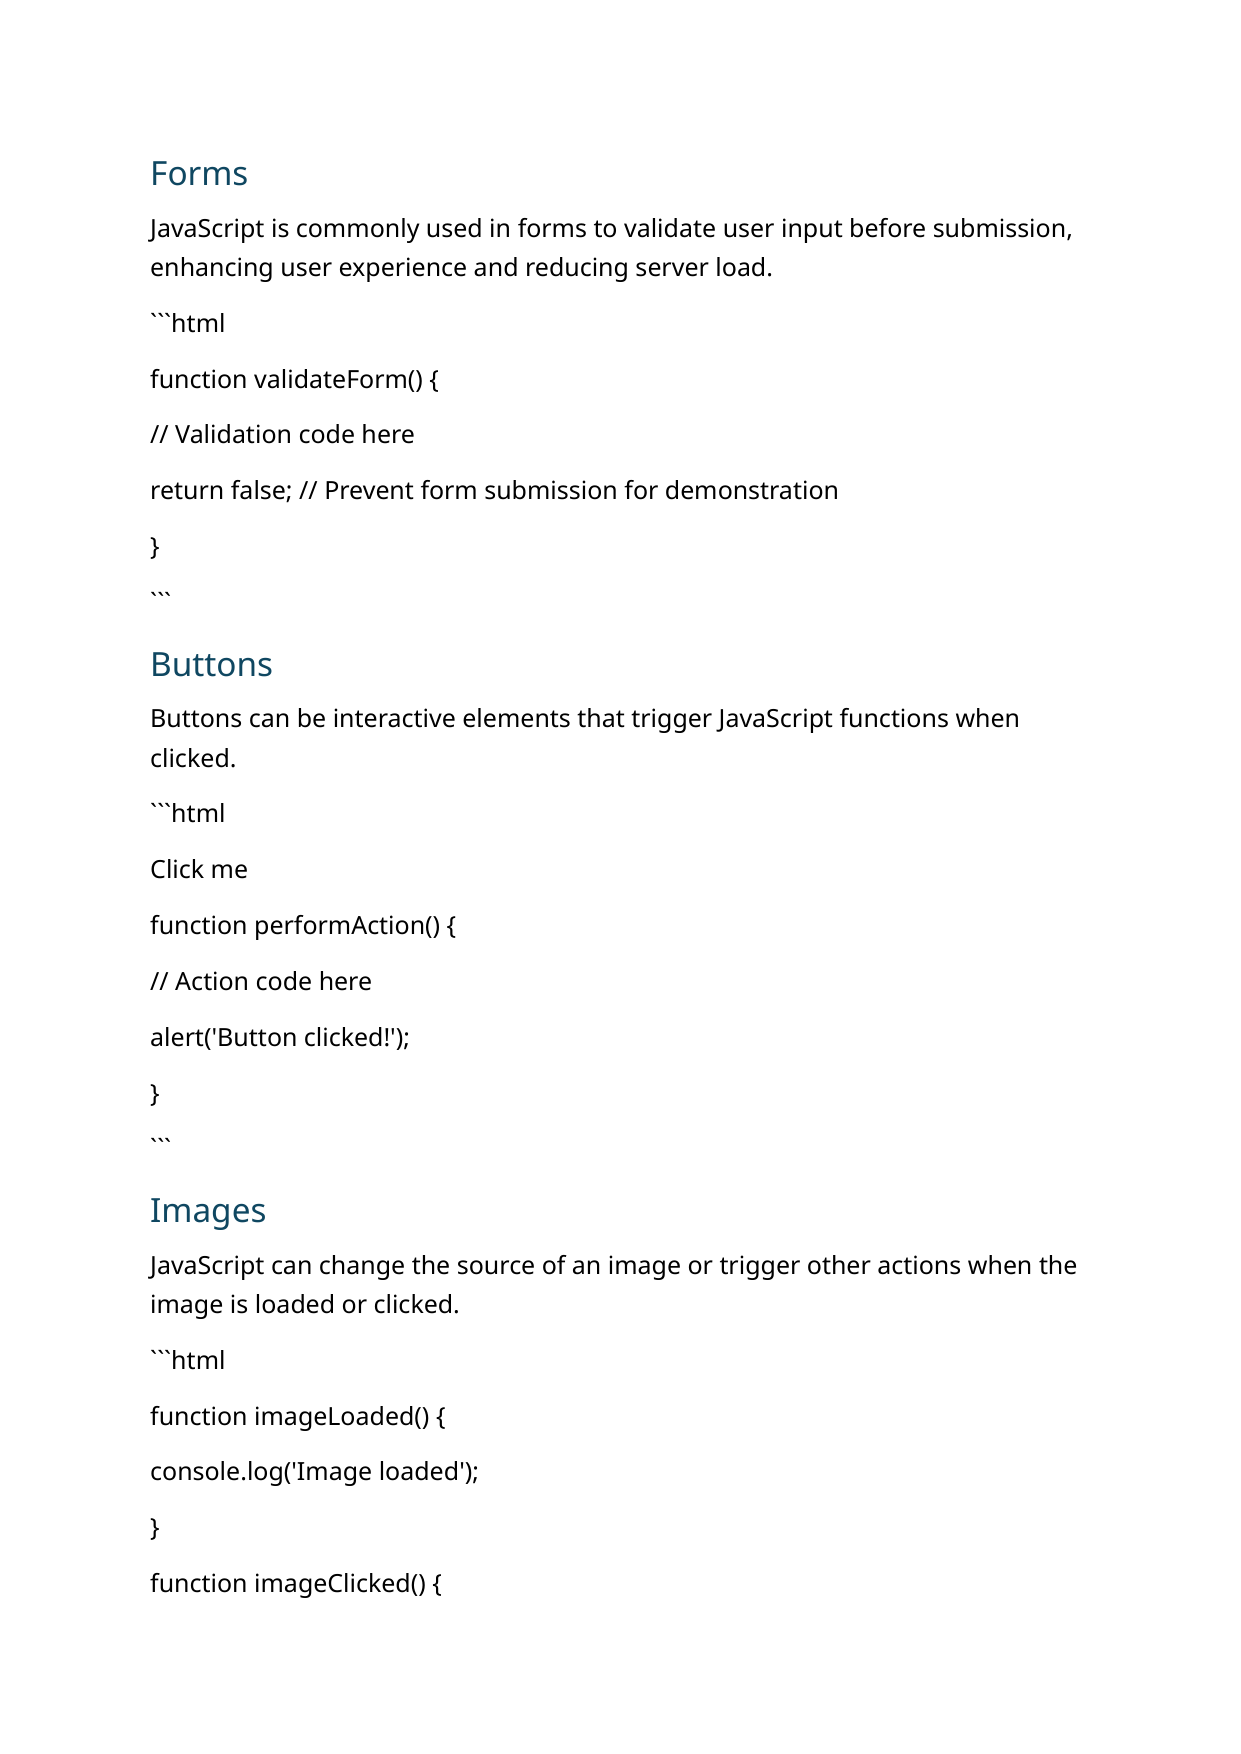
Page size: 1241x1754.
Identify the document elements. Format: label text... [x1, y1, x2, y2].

text return false; // Prevent form submission for demonstration [150, 473, 1090, 507]
text function imageLoaded() { [150, 1398, 1090, 1432]
text ``` [150, 585, 1090, 619]
text Click me [150, 852, 1090, 886]
text alert('Button clicked!'); [150, 1019, 1090, 1053]
text ```html [150, 306, 1090, 339]
text ``` [150, 1131, 1090, 1165]
text ```html [150, 796, 1090, 830]
text // Action code here [150, 963, 1090, 998]
text function performAction() { [150, 908, 1090, 942]
text } [150, 529, 1090, 563]
text console.log('Image loaded'); [150, 1454, 1090, 1488]
subtitle Forms [150, 150, 1090, 195]
text function validateForm() { [150, 361, 1090, 395]
text JavaScript is commonly used in forms to validate user input before submission, enhancing user experience and reducing server load. [150, 211, 1090, 284]
subtitle Images [150, 1187, 1090, 1232]
text } [150, 1510, 1090, 1544]
text } [150, 1075, 1090, 1109]
text // Validation code here [150, 417, 1090, 451]
subtitle Buttons [150, 641, 1090, 686]
text Buttons can be interactive elements that trigger JavaScript functions when clicked. [150, 701, 1090, 774]
text JavaScript can change the source of an image or trigger other actions when the image is loaded or clicked. [150, 1247, 1090, 1321]
text function imageClicked() { [150, 1566, 1090, 1600]
text ```html [150, 1342, 1090, 1376]
